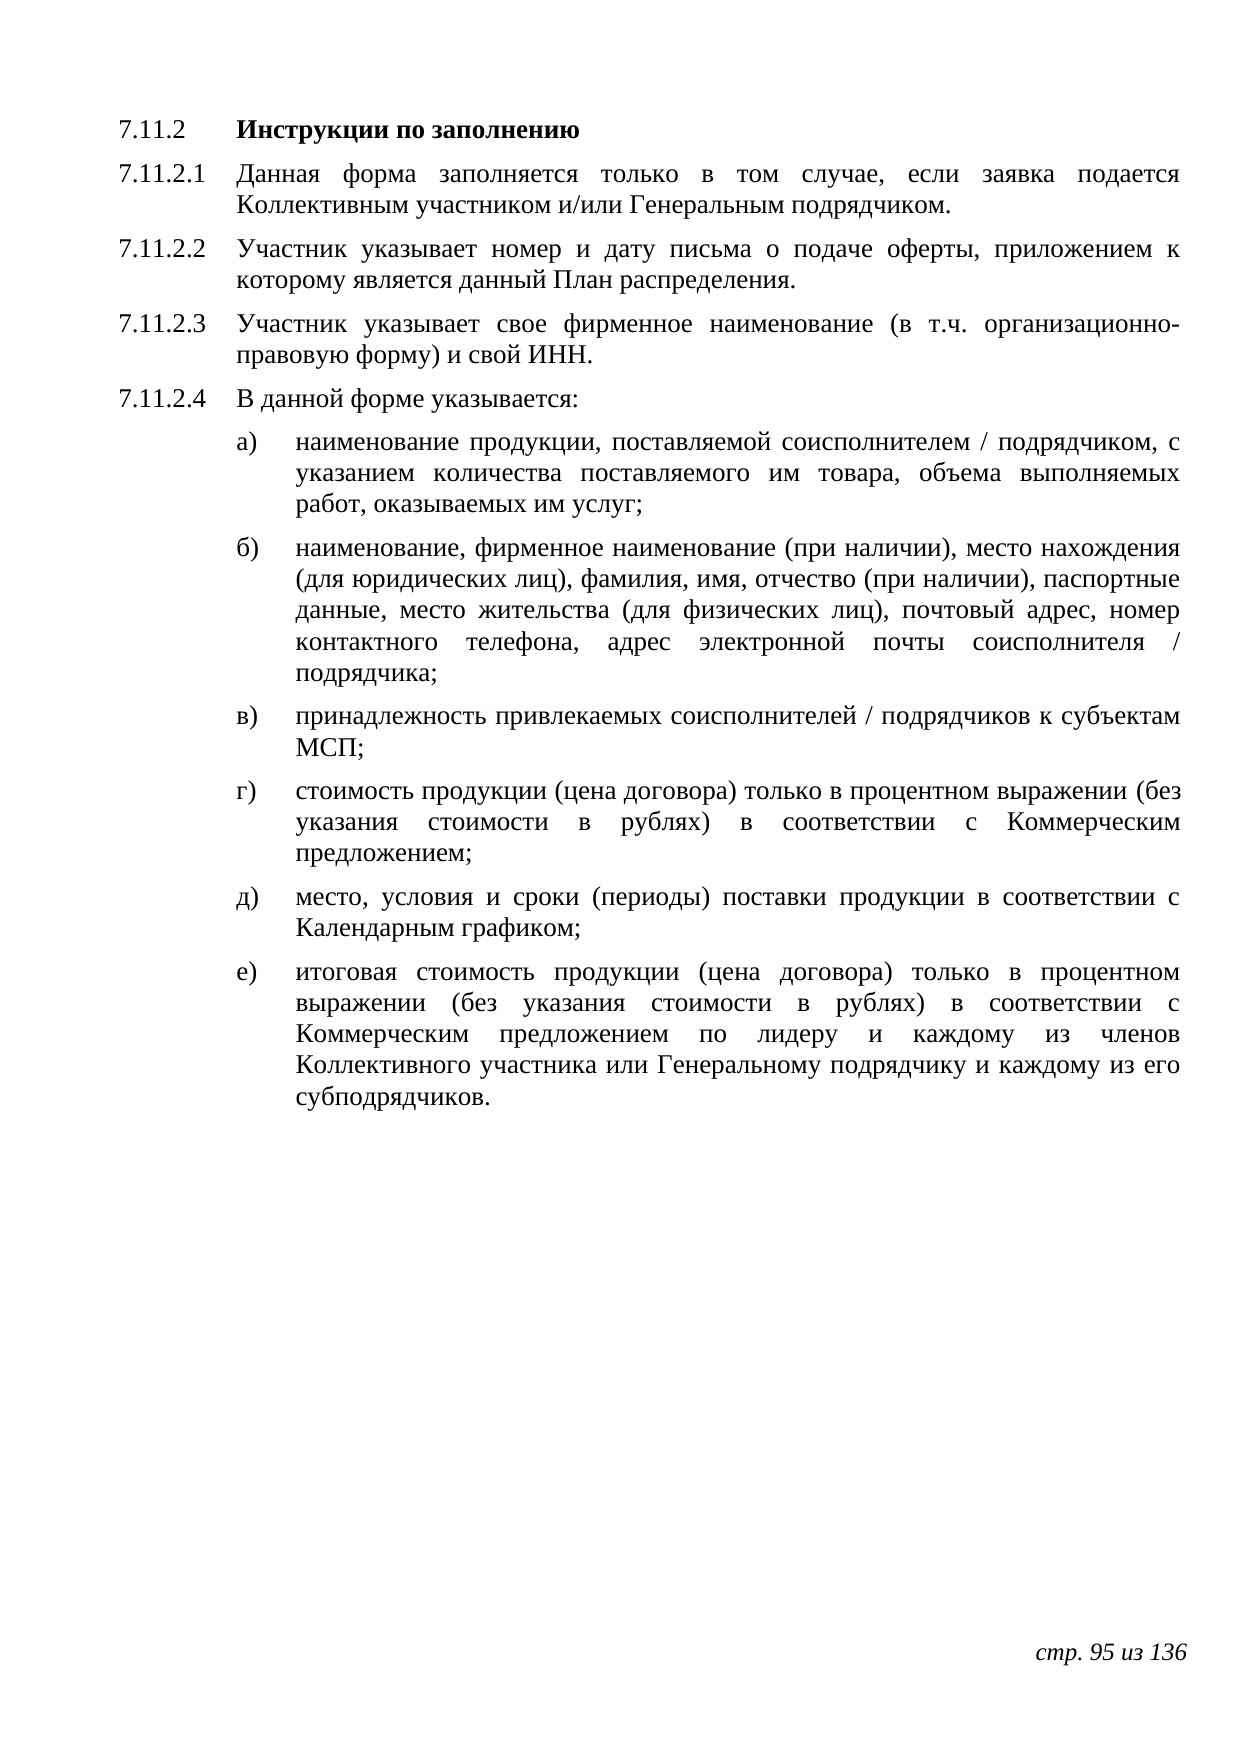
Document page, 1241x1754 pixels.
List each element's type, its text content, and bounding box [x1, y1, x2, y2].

text В данной форме указывается: [118, 382, 1181, 413]
text принадлежность привлекаемых соисполнителей / подрядчиков к субъектам МСП; [236, 699, 1181, 762]
text Участник указывает свое фирменное наименование (в т.ч. организационно-правовую форму) и свой ИНН. [118, 307, 1181, 369]
text наименование продукции, поставляемой соисполнителем / подрядчиком, с указанием количества поставляемого им товара, объема выполняемых работ, оказываемых им услуг; [236, 425, 1181, 519]
text Данная форма заполняется только в том случае, если заявка подается Коллективным участником и/или Генеральным подрядчиком. [118, 157, 1181, 219]
text место, условия и сроки (периоды) поставки продукции в соответствии с Календарным графиком; [236, 880, 1181, 942]
text стоимость продукции (цена договора) только в процентном выражении (без указания стоимости в рублях) в соответствии с Коммерческим предложением; [236, 774, 1181, 868]
list итоговая стоимость продукции (цена договора) только в процентном выражении (без указания стоимости в рублях) в соответствии с Коммерческим предложением по лидеру и каждому из членов Коллективного участника или Генеральному подрядчику и каждому из его субподрядчиков. [236, 955, 1181, 1111]
text Инструкции по заполнению [118, 114, 1181, 145]
text наименование, фирменное наименование (при наличии), место нахождения (для юридических лиц), фамилия, имя, отчество (при наличии), паспортные данные, место жительства (для физических лиц), почтовый адрес, номер контактного телефона, адрес электронной почты соисполнителя / подрядчика; [236, 531, 1181, 687]
text Участник указывает номер и дату письма о подаче оферты, приложением к которому является данный План распределения. [118, 232, 1181, 294]
